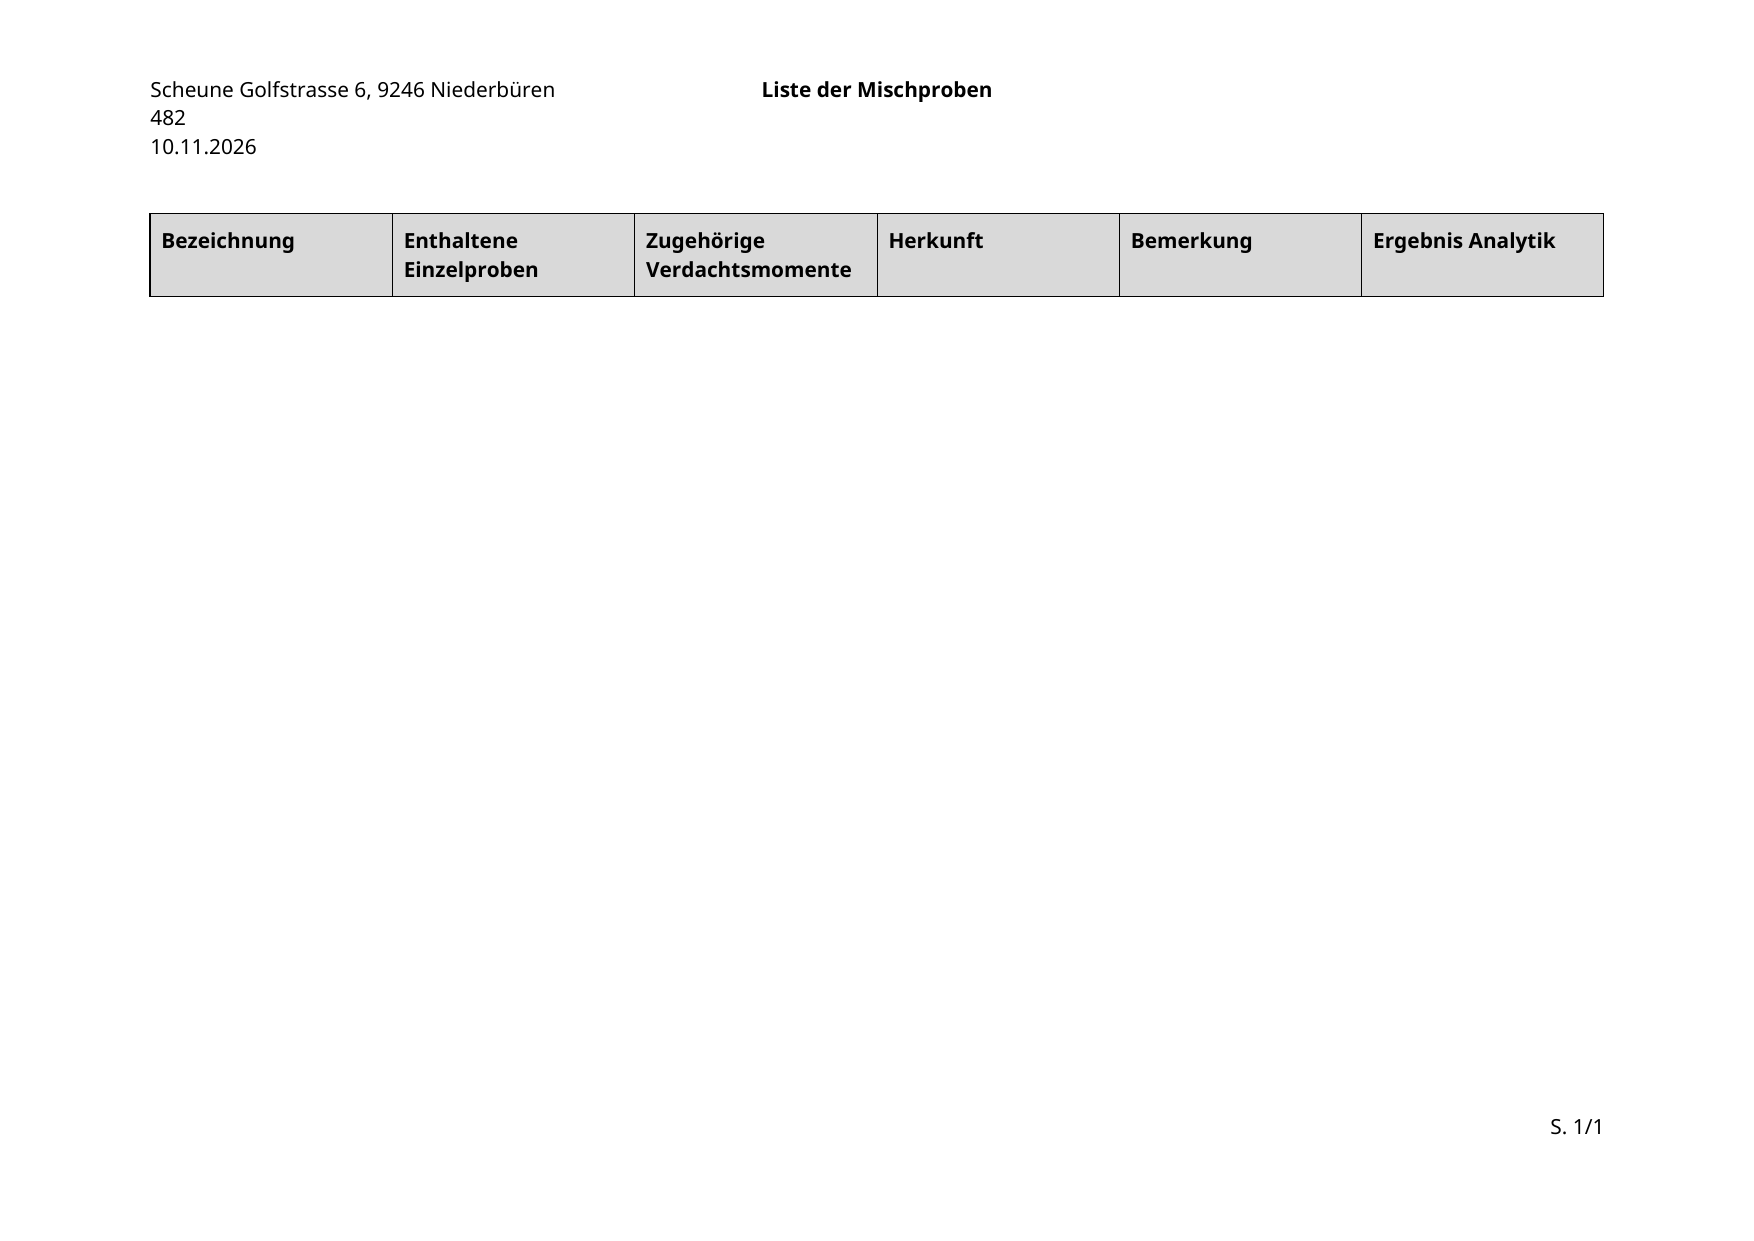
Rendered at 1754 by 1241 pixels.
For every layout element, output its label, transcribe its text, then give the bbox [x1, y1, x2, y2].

table_header Zugehörige Verdachtsmomente [635, 214, 877, 296]
table_header Bemerkung [1120, 214, 1361, 296]
table_header Ergebnis Analytik [1362, 214, 1603, 296]
table_header Herkunft [878, 214, 1119, 296]
table_header Bezeichnung [151, 214, 392, 296]
table_header Enthaltene Einzelproben [393, 214, 634, 296]
